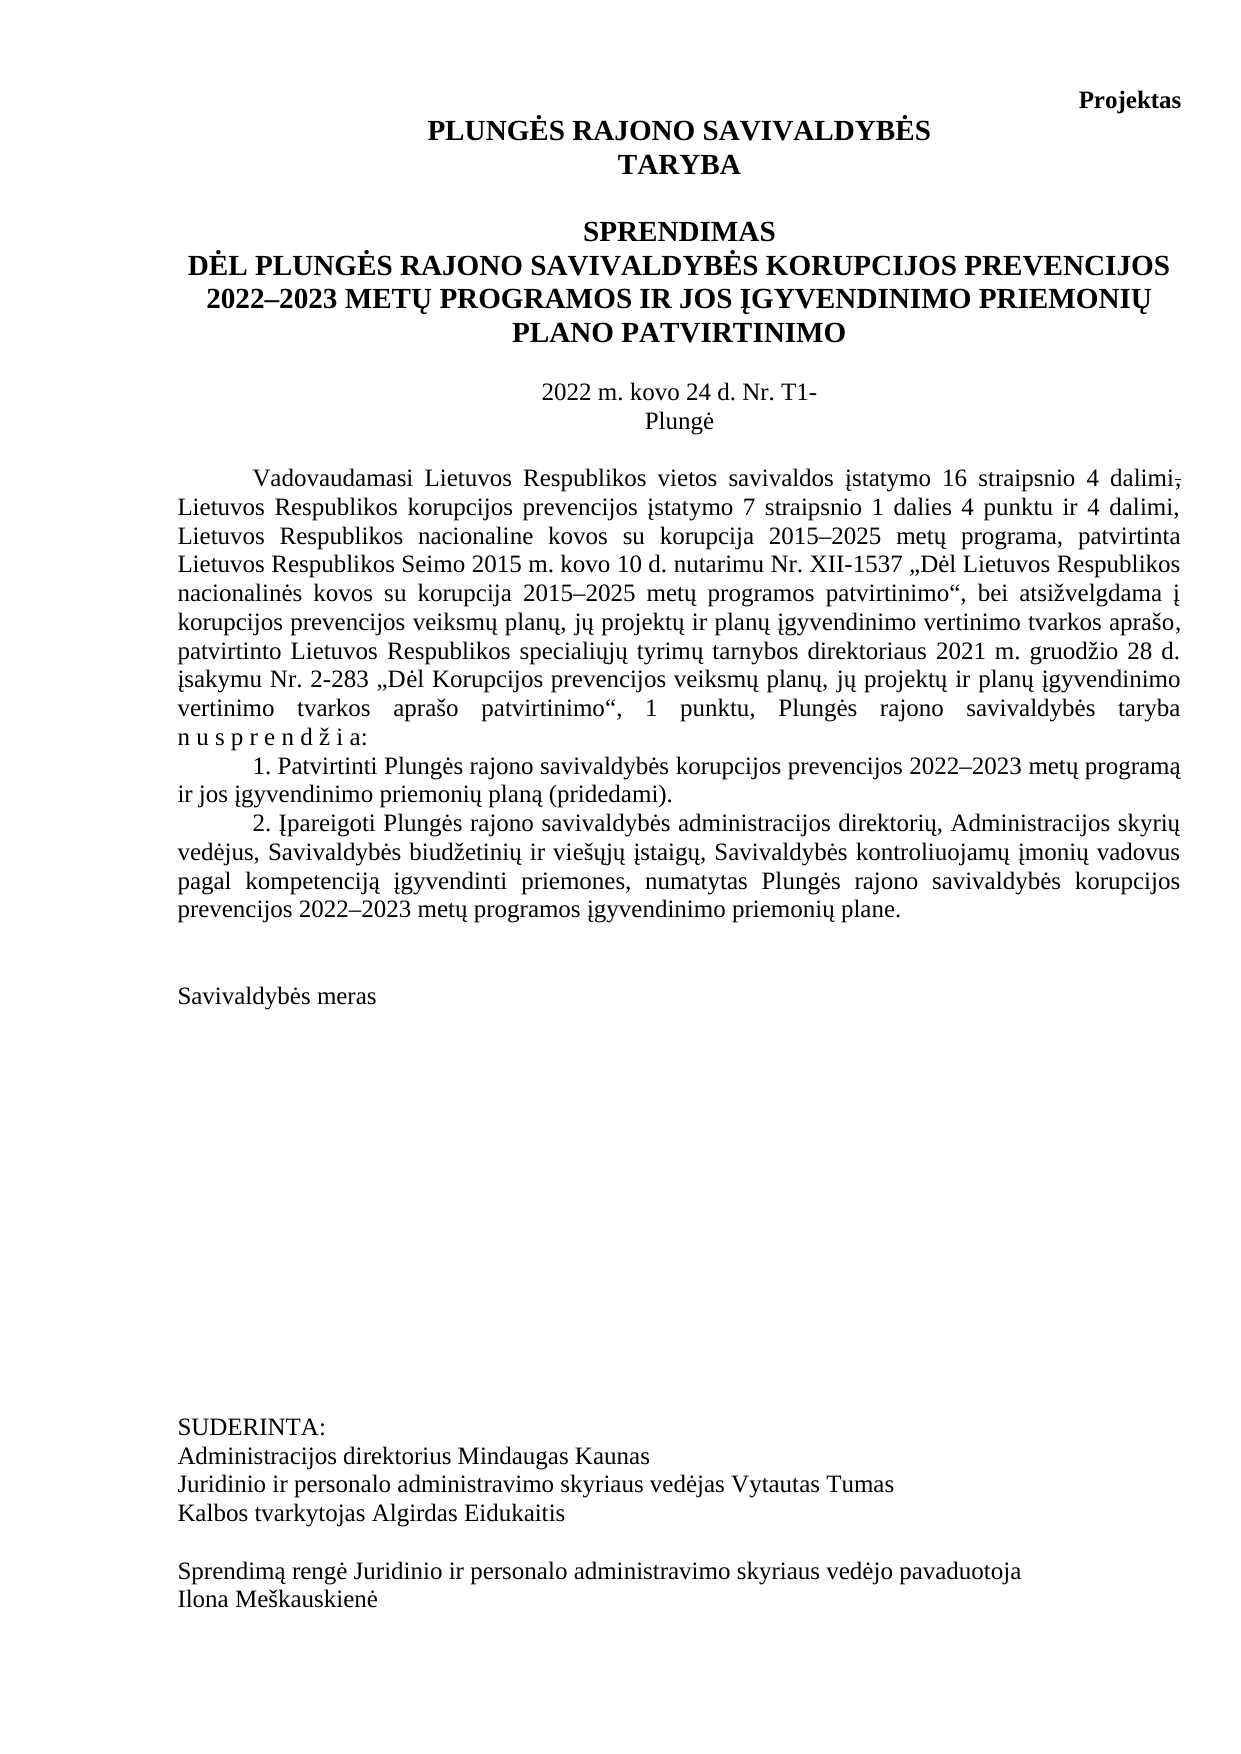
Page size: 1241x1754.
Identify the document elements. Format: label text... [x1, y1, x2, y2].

text Savivaldybės meras [177, 981, 1181, 1009]
text Plungė [177, 406, 1181, 434]
text Administracijos direktorius Mindaugas Kaunas [177, 1441, 1181, 1469]
text SPRENDIMAS [177, 214, 1181, 248]
text 1. Patvirtinti Plungės rajono savivaldybės korupcijos prevencijos 2022–2023 metų programą ir jos įgyvendinimo priemonių planą (pridedami). [177, 751, 1181, 808]
text 2. Įpareigoti Plungės rajono savivaldybės administracijos direktorių, Administracijos skyrių vedėjus, Savivaldybės biudžetinių ir viešųjų įstaigų, Savivaldybės kontroliuojamų įmonių vadovus pagal kompetenciją įgyvendinti priemones, numatytas Plungės rajono savivaldybės korupcijos prevencijos 2022–2023 metų programos įgyvendinimo priemonių plane. [177, 808, 1181, 923]
text Ilona Meškauskienė [177, 1584, 1181, 1613]
text Projektas [177, 85, 1181, 113]
text Juridinio ir personalo administravimo skyriaus vedėjas Vytautas Tumas [177, 1469, 1181, 1498]
text PLUNGĖS RAJONO SAVIVALDYBĖS [177, 113, 1181, 147]
text DĖL PLUNGĖS RAJONO SAVIVALDYBĖS KORUPCIJOS PREVENCIJOS 2022–2023 METŲ PROGRAMOS IR JOS ĮGYVENDINIMO PRIEMONIŲ PLANO PATVIRTINIMO [177, 248, 1181, 348]
text 2022 m. kovo 24 d. Nr. T1- [177, 377, 1181, 406]
text Vadovaudamasi Lietuvos Respublikos vietos savivaldos įstatymo 16 straipsnio 4 dalimi, Lietuvos Respublikos korupcijos prevencijos įstatymo 7 straipsnio 1 dalies 4 punktu ir 4 dalimi, Lietuvos Respublikos nacionaline kovos su korupcija 2015–2025 metų programa, patvirtinta Lietuvos Respublikos Seimo 2015 m. kovo 10 d. nutarimu Nr. XII-1537 „Dėl Lietuvos Respublikos nacionalinės kovos su korupcija 2015–2025 metų programos patvirtinimo“, bei atsižvelgdama į korupcijos prevencijos veiksmų planų, jų projektų ir planų įgyvendinimo vertinimo tvarkos aprašo, patvirtinto Lietuvos Respublikos specialiųjų tyrimų tarnybos direktoriaus 2021 m. gruodžio 28 d. įsakymu Nr. 2-283 „Dėl Korupcijos prevencijos veiksmų planų, jų projektų ir planų įgyvendinimo vertinimo tvarkos aprašo patvirtinimo“, 1 punktu, Plungės rajono savivaldybės taryba n u s p r e n d ž i a: [177, 463, 1181, 751]
text Kalbos tvarkytojas Algirdas Eidukaitis [177, 1498, 1181, 1527]
text Sprendimą rengė Juridinio ir personalo administravimo skyriaus vedėjo pavaduotoja [177, 1556, 1181, 1584]
text TARYBA [177, 147, 1181, 181]
text SUDERINTA: [177, 1412, 1181, 1441]
